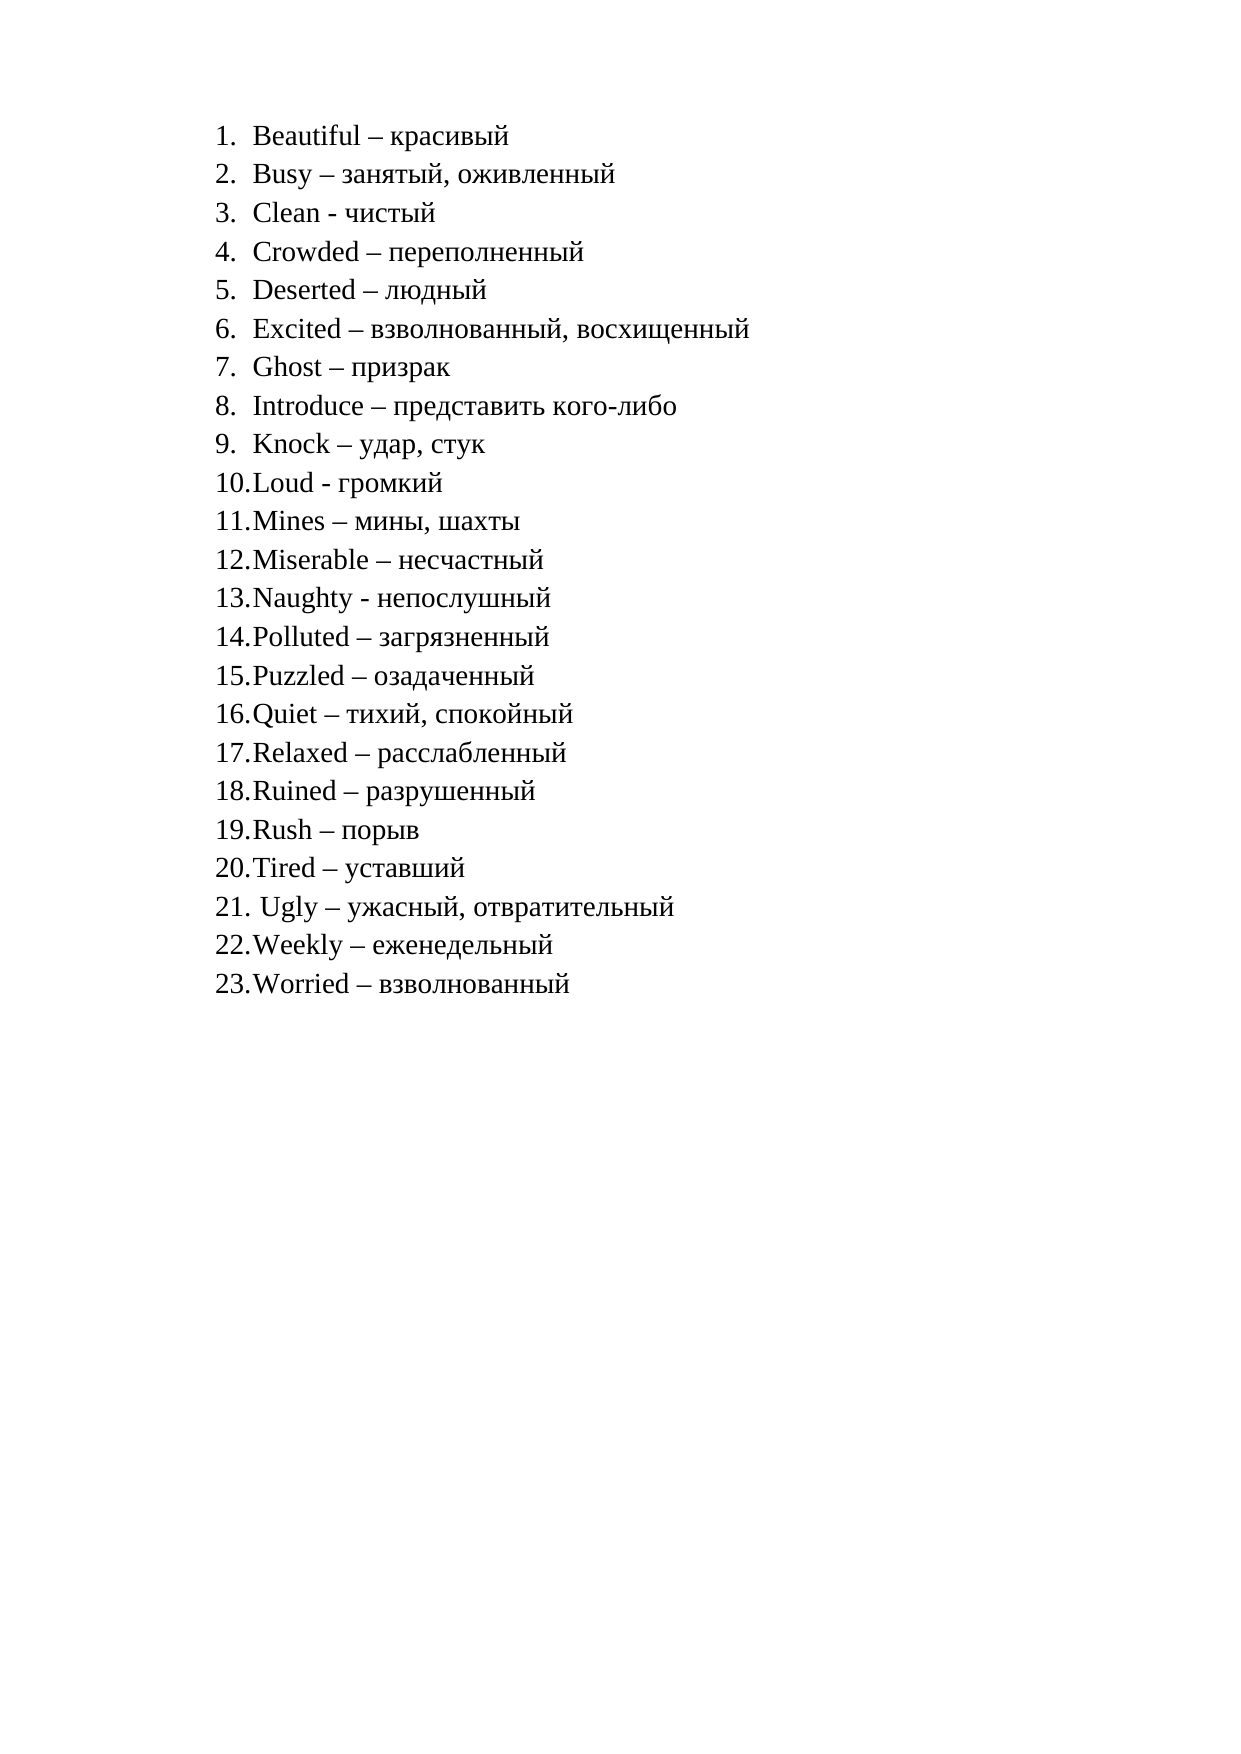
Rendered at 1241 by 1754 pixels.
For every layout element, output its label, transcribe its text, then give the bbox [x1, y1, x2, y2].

list Polluted – загрязненный [215, 619, 1152, 653]
list Crowded – переполненный [215, 234, 1152, 267]
list Ruined – разрушенный [215, 773, 1152, 807]
list Busy – занятый, оживленный [215, 157, 1152, 190]
list Beautiful – красивый [215, 118, 1152, 152]
list Clean - чистый [215, 195, 1152, 229]
list Rush – порыв [215, 812, 1152, 845]
list Ghost – призрак [215, 349, 1152, 383]
list Naughty - непослушный [215, 581, 1152, 614]
list Ugly – ужасный, отвратительный [215, 889, 1152, 922]
list Weekly – еженедельный [215, 927, 1152, 961]
list Knock – удар, стук [215, 426, 1152, 460]
list Loud - громкий [215, 465, 1152, 498]
list Quiet – тихий, спокойный [215, 696, 1152, 730]
list Excited – взволнованный, восхищенный [215, 311, 1152, 344]
list Worried – взволнованный [215, 966, 1152, 999]
list Tired – уставший [215, 850, 1152, 884]
list Relaxed – расслабленный [215, 735, 1152, 768]
list Mines – мины, шахты [215, 503, 1152, 537]
list Introduce – представить кого-либо [215, 388, 1152, 421]
list Puzzled – озадаченный [215, 658, 1152, 691]
list Miserable – несчастный [215, 542, 1152, 576]
list Deserted – людный [215, 272, 1152, 306]
